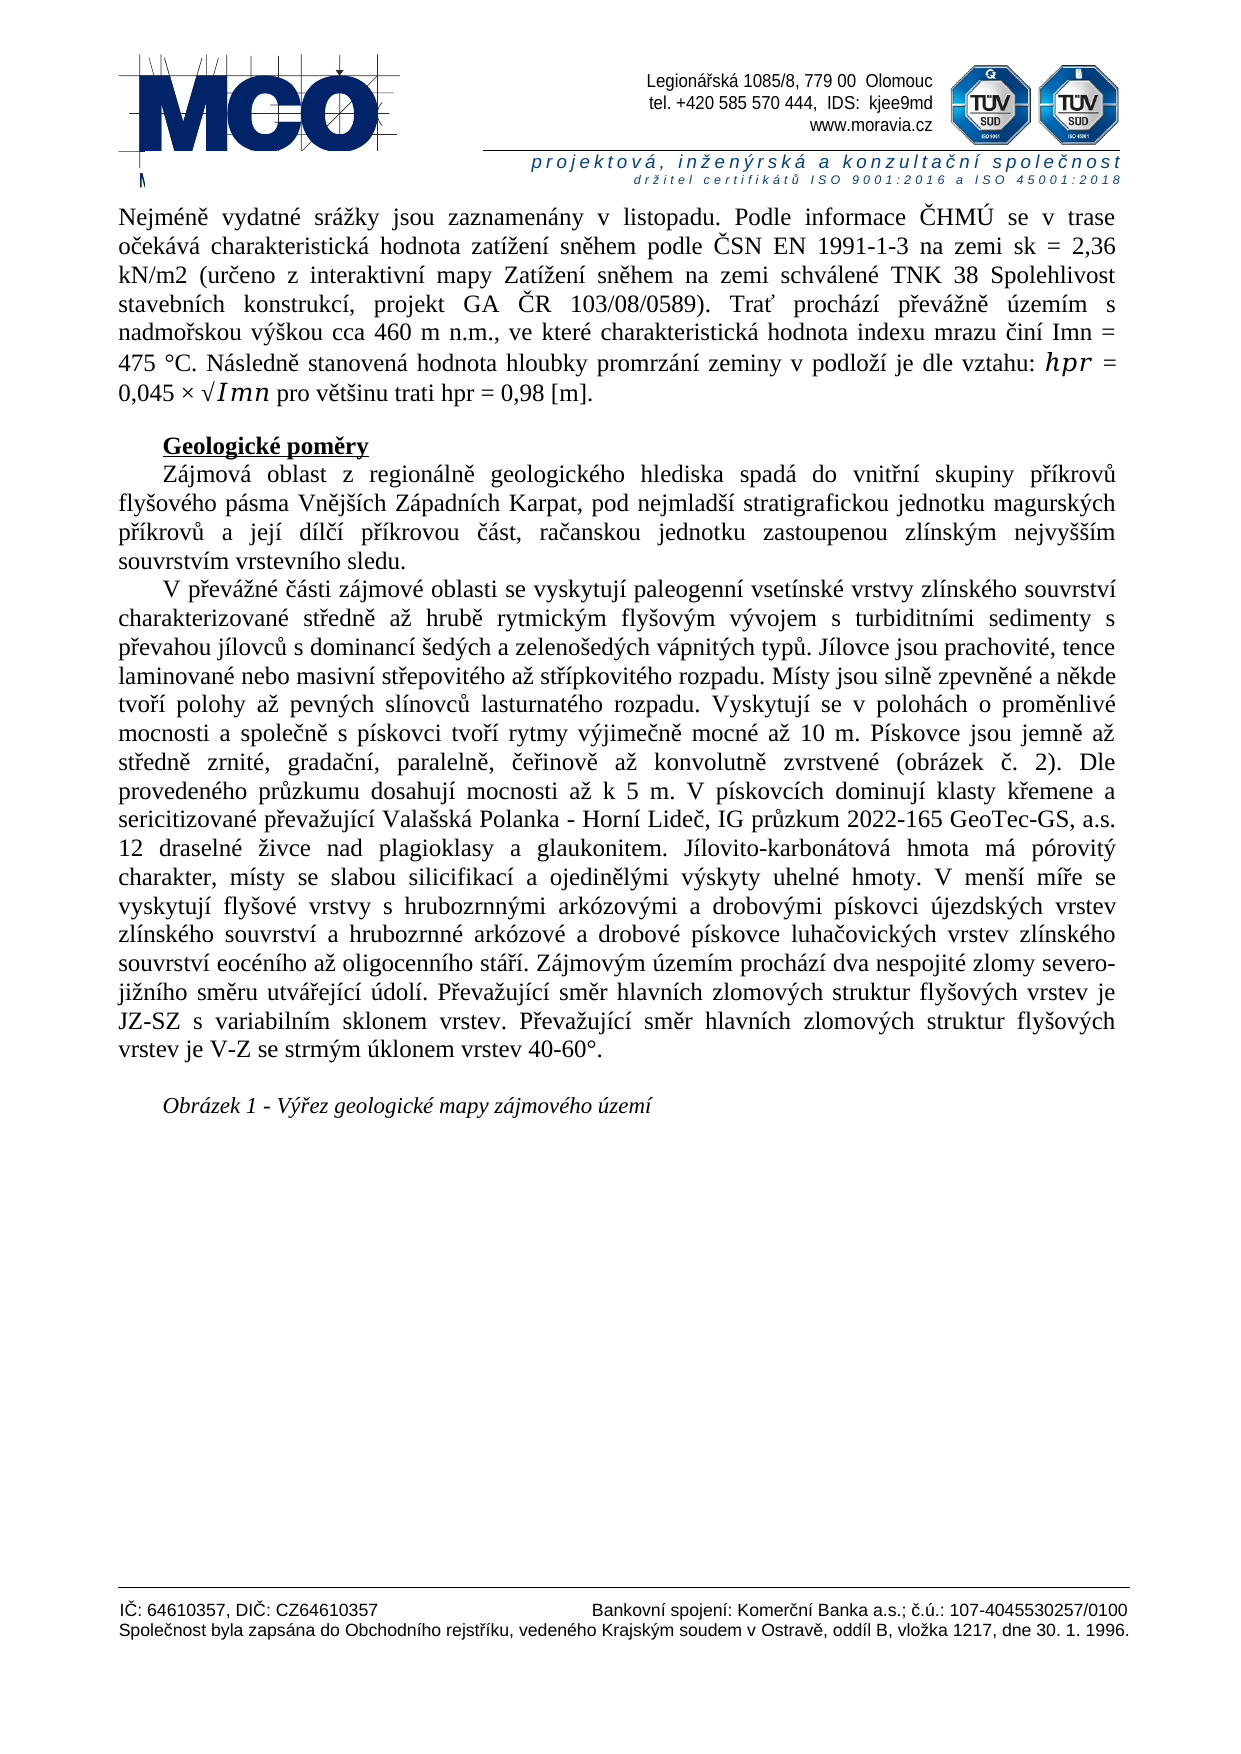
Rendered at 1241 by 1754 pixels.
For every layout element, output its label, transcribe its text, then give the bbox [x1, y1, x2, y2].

picture [948, 62, 1121, 147]
text Zájmová oblast z regionálně geologického hlediska spadá do vnitřní skupiny příkrovů flyšového pásma Vnějších Západních Karpat, pod nejmladší stratigrafickou jednotku magurských příkrovů a její dílčí příkrovou část, račanskou jednotku zastoupenou zlínským nejvyšším souvrstvím vrstevního sledu. [118, 459, 1117, 574]
text Obrázek 1 - Výřez geologické mapy zájmového území [118, 1092, 1117, 1118]
text V převážné části zájmové oblasti se vyskytují paleogenní vsetínské vrstvy zlínského souvrství charakterizované středně až hrubě rytmickým flyšovým vývojem s turbiditními sedimenty s převahou jílovců s dominancí šedých a zelenošedých vápnitých typů. Jílovce jsou prachovité, tence laminované nebo masivní střepovitého až střípkovitého rozpadu. Místy jsou silně zpevněné a někde tvoří polohy až pevných slínovců lasturnatého rozpadu. Vyskytují se v polohách o proměnlivé mocnosti a společně s pískovci tvoří rytmy výjimečně mocné až 10 m. Pískovce jsou jemně až středně zrnité, gradační, paralelně, čeřinově až konvolutně zvrstvené (obrázek č. 2). Dle provedeného průzkumu dosahují mocnosti až k 5 m. V pískovcích dominují klasty křemene a sericitizované převažující Valašská Polanka - Horní Lideč, IG průzkum 2022-165 GeoTec-GS, a.s. 12 draselné živce nad plagioklasy a glaukonitem. Jílovito-karbonátová hmota má pórovitý charakter, místy se slabou silicifikací a ojedinělými výskyty uhelné hmoty. V menší míře se vyskytují flyšové vrstvy s hrubozrnnými arkózovými a drobovými pískovci újezdských vrstev zlínského souvrství a hrubozrnné arkózové a drobové pískovce luhačovických vrstev zlínského souvrství eocéního až oligocenního stáří. Zájmovým územím prochází dva nespojité zlomy severo-jižního směru utvářející údolí. Převažující směr hlavních zlomových struktur flyšových vrstev je JZ-SZ s variabilním sklonem vrstev. Převažující směr hlavních zlomových struktur flyšových vrstev je V-Z se strmým úklonem vrstev 40-60°. [118, 574, 1117, 1063]
text Geologické poměry [118, 431, 1117, 459]
